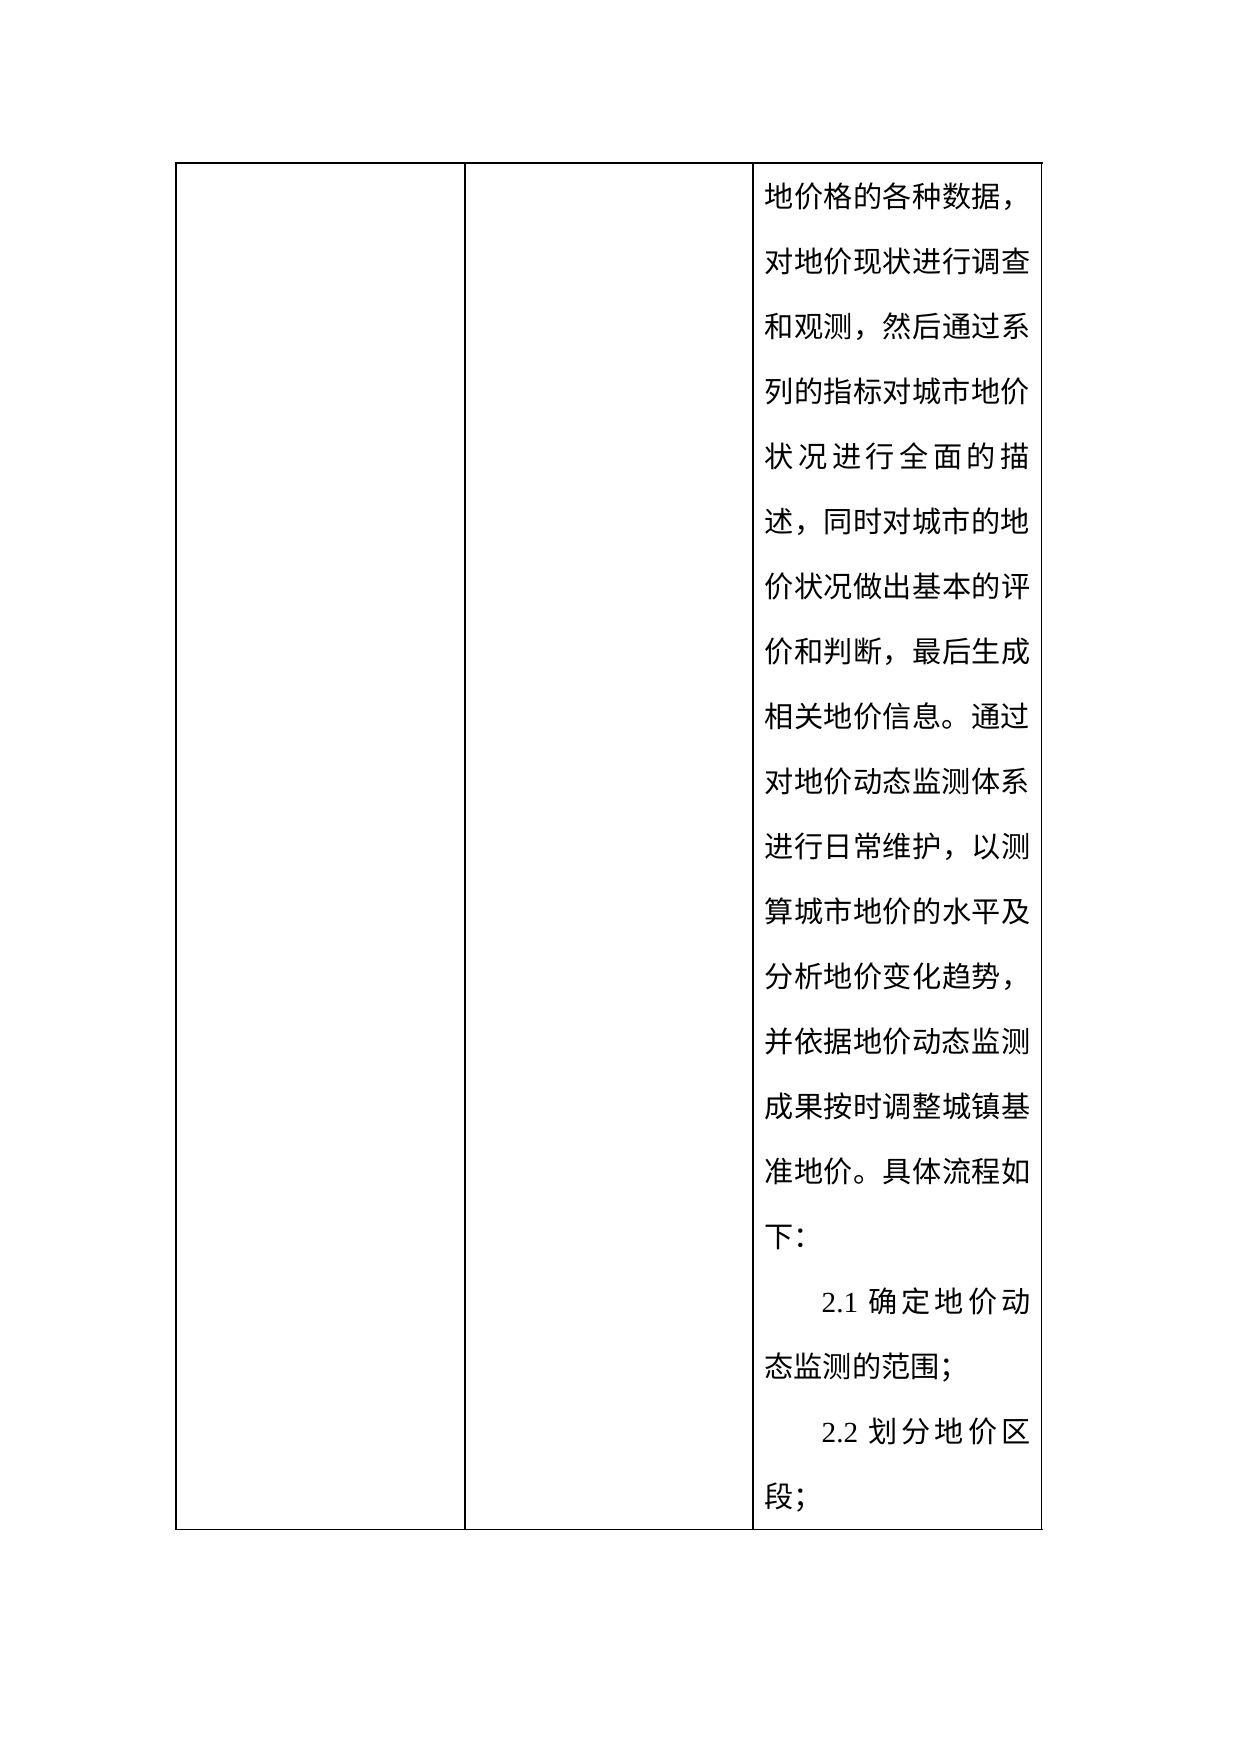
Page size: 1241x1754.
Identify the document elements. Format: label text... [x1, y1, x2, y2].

table_cell [177, 164, 464, 1528]
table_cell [754, 164, 1041, 1528]
table_cell 1 [466, 164, 752, 1528]
